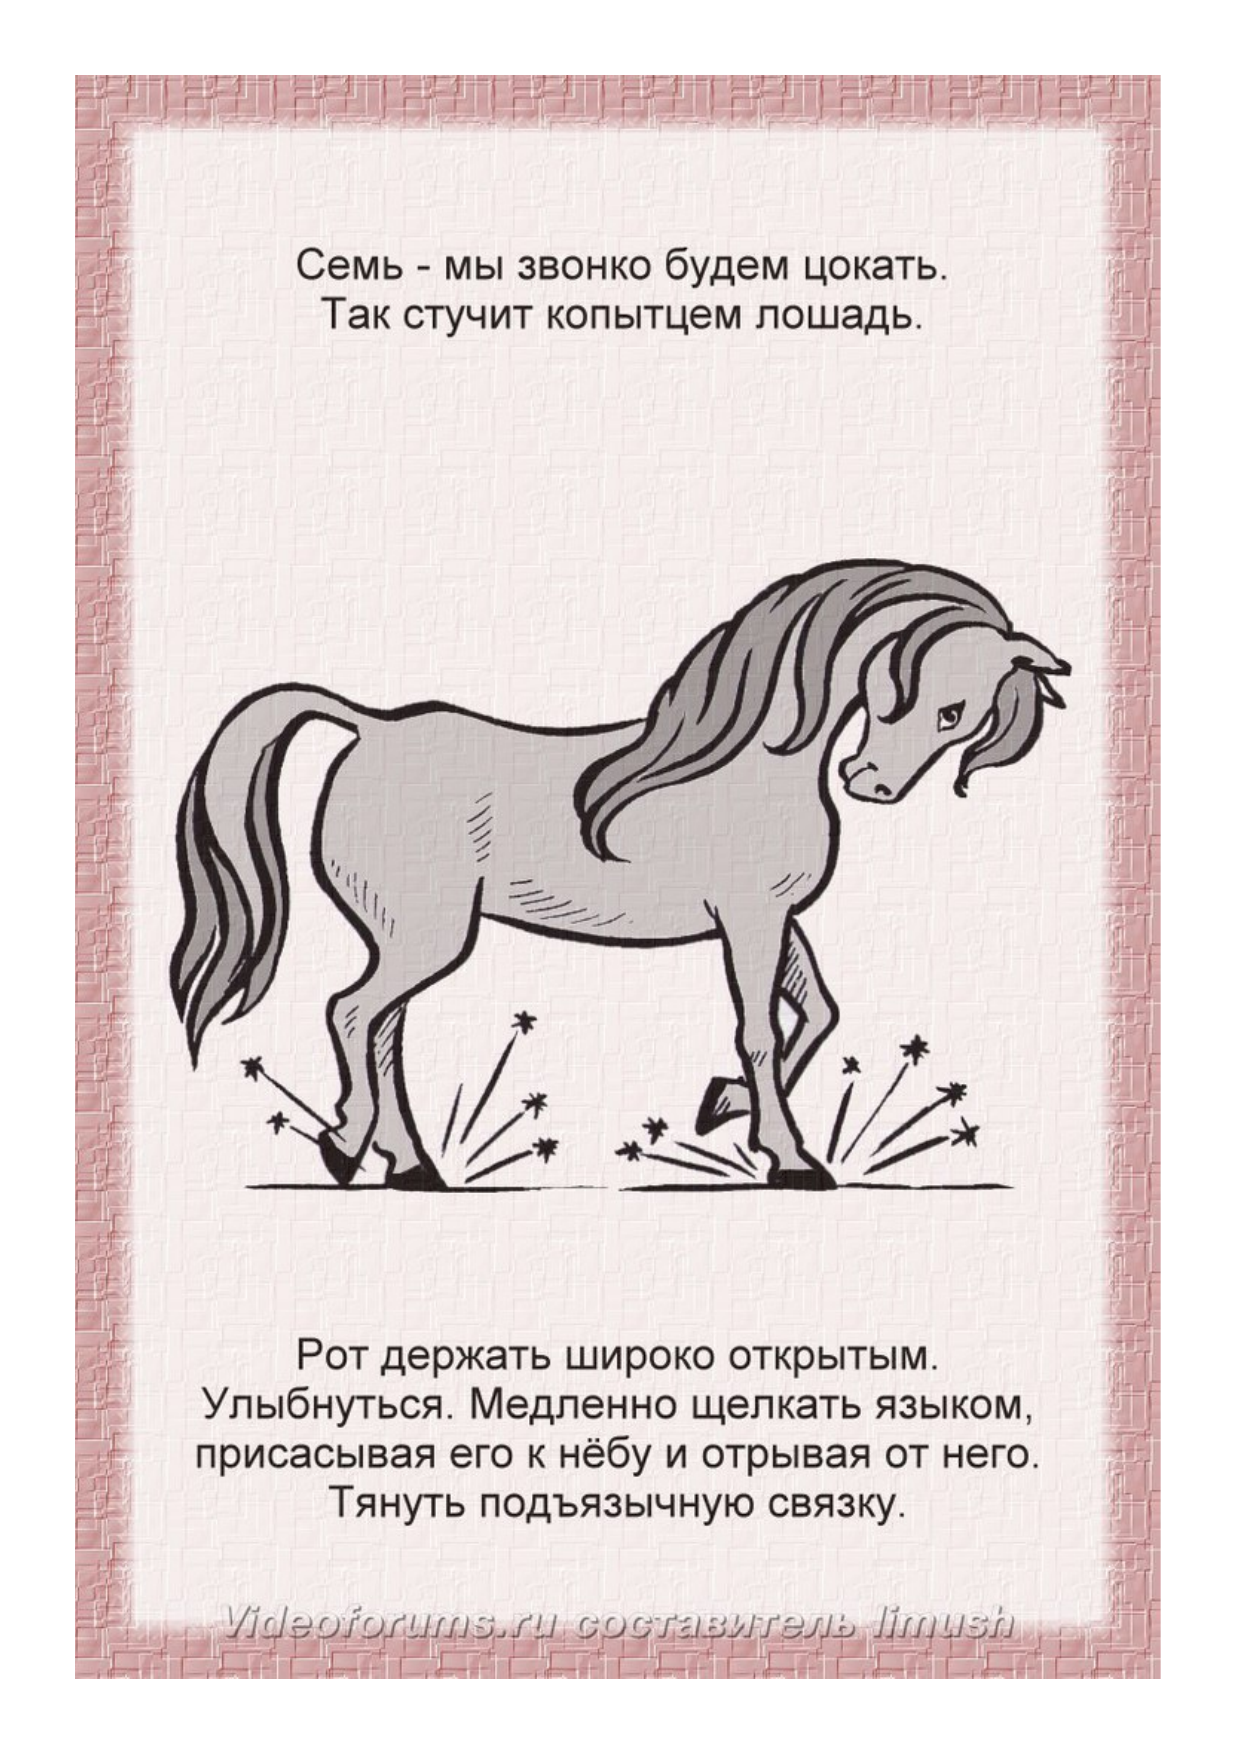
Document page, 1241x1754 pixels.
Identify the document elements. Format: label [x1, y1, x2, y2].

picture [75, 75, 1161, 1679]
